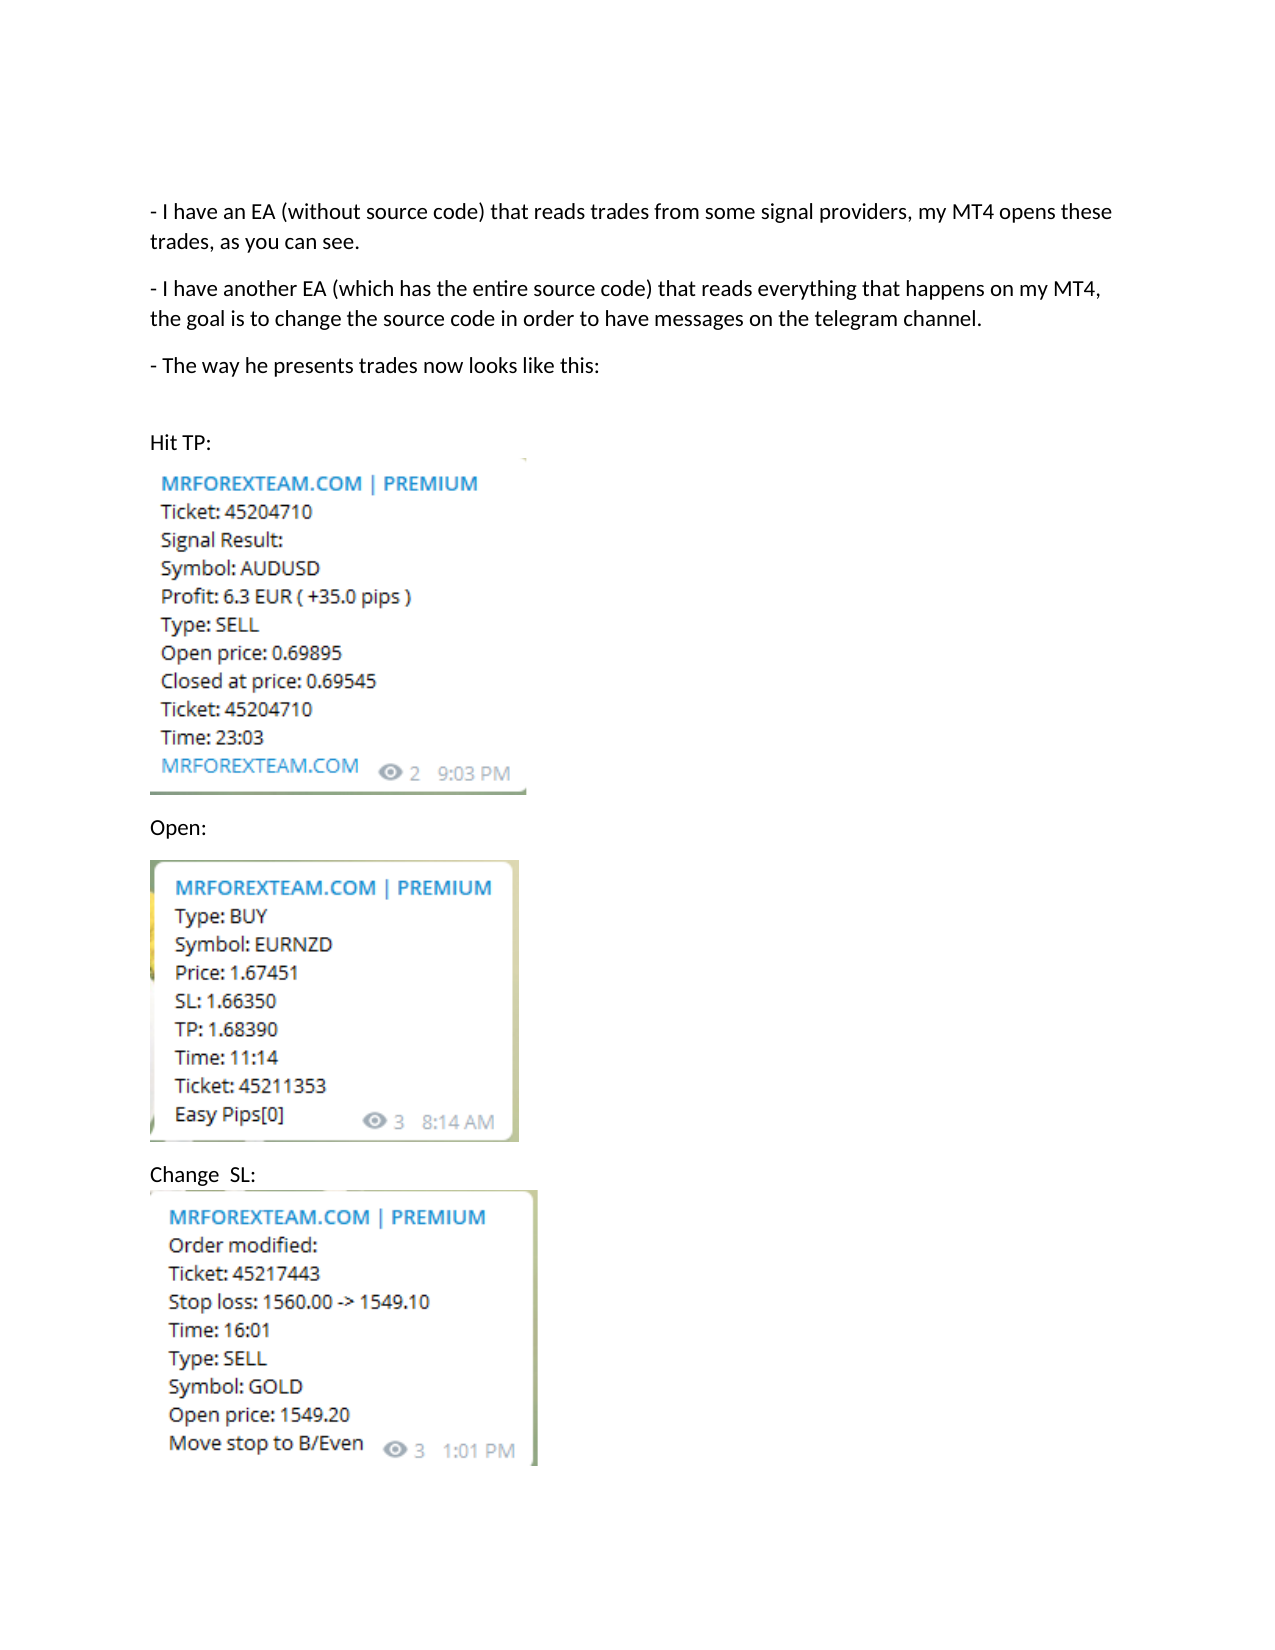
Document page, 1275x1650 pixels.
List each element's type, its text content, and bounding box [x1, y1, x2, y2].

text - I have another EA (which has the entire source code) that reads everything that happens on my MT4, the goal is to change the source code in order to have messages on the telegram channel. [150, 274, 1125, 332]
text - I have an EA (without source code) that reads trades from some signal providers, my MT4 opens these trades, as you can see. [150, 197, 1125, 255]
text Open: [150, 813, 1125, 841]
picture [150, 458, 527, 795]
text - The way he presents trades now looks like this: [150, 351, 1125, 409]
picture [150, 860, 519, 1142]
picture [150, 1190, 538, 1466]
